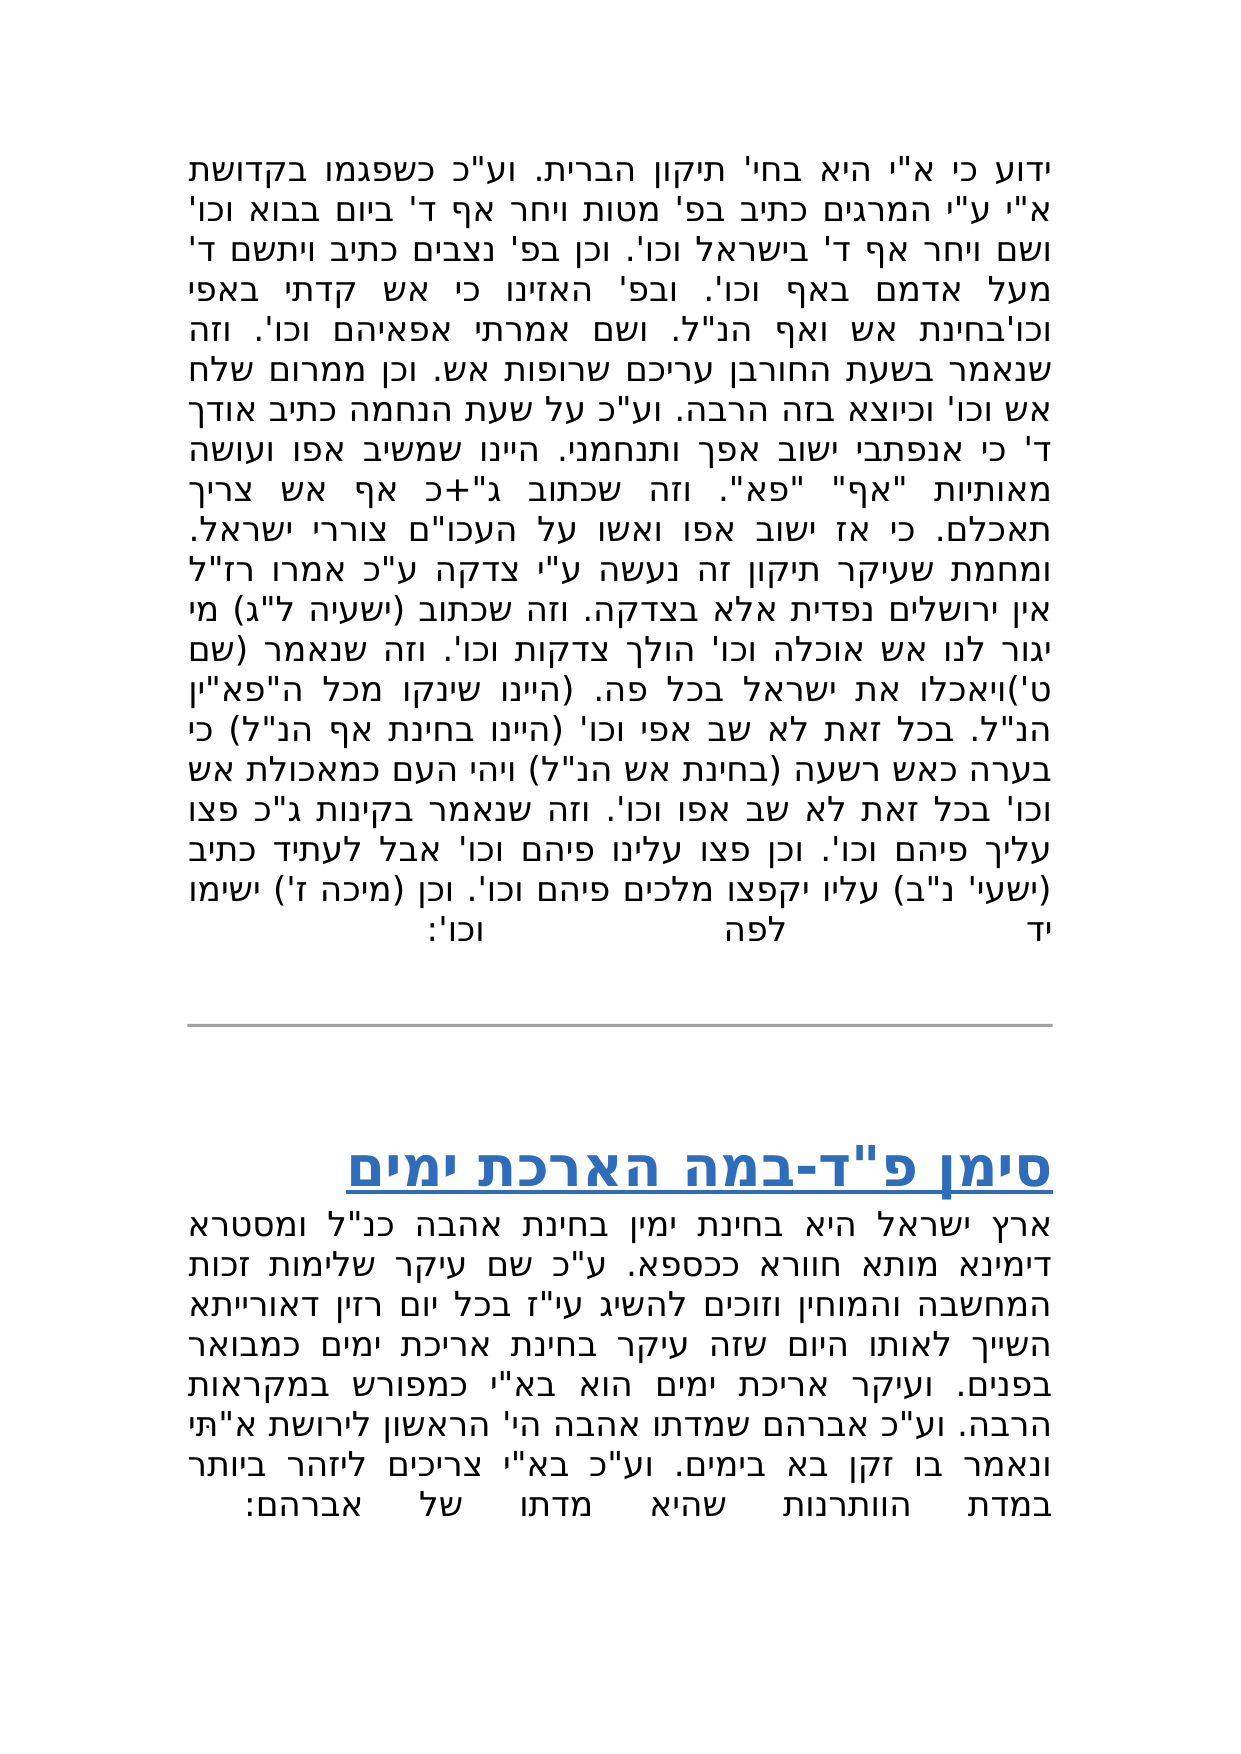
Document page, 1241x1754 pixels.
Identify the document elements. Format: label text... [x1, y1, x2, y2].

text סימן פ"ד-במה הארכת ימים [187, 1134, 1053, 1200]
text ידוע כי א"י היא בחי' תיקון הברית. וע"כ כשפגמו בקדושת א"י ע"י המרגים כתיב בפ' מטות ויחר אף ד' ביום בבוא וכו' ושם ויחר אף ד' בישראל וכו'. וכן בפ' נצבים כתיב ויתשם ד' מעל אדמם באף וכו'. ובפ' האזינו כי אש קדתי באפי וכו'בחינת אש ואף הנ"ל. ושם אמרתי אפאיהם וכו'. וזה שנאמר בשעת החורבן עריכם שרופות אש. וכן ממרום שלח אש וכו' וכיוצא בזה הרבה. וע"כ על שעת הנחמה כתיב אודך ד' כי אנפתבי ישוב אפך ותנחמני. היינו שמשיב אפו ועושה מאותיות "אף" "פא". וזה שכתוב ג"+כ אף אש צריך תאכלם. כי אז ישוב אפו ואשו על העכו"ם צוררי ישראל. ומחמת שעיקר תיקון זה נעשה ע"י צדקה ע"כ אמרו רז"ל אין ירושלים נפדית אלא בצדקה. וזה שכתוב (ישעיה ל"ג) מי יגור לנו אש אוכלה וכו' הולך צדקות וכו'. וזה שנאמר (שם ט')ויאכלו את ישראל בכל פה. (היינו שינקו מכל ה"פא"ין הנ"ל. בכל זאת לא שב אפי וכו' (היינו בחינת אף הנ"ל) כי בערה כאש רשעה (בחינת אש הנ"ל) ויהי העם כמאכולת אש וכו' בכל זאת לא שב אפו וכו'. וזה שנאמר בקינות ג"כ פצו עליך פיהם וכו'. וכן פצו עלינו פיהם וכו' אבל לעתיד כתיב (ישעי' נ"ב) עליו יקפצו מלכים פיהם וכו'. וכן (מיכה ז') ישימו יד לפה וכו': [187, 150, 1053, 1019]
text ארץ ישראל היא בחינת ימין בחינת אהבה כנ"ל ומסטרא דימינא מותא חוורא ככספא. ע"כ שם עיקר שלימות זכות המחשבה והמוחין וזוכים להשיג עי"ז בכל יום רזין דאורייתא השייך לאותו היום שזה עיקר בחינת אריכת ימים כמבואר בפנים. ועיקר אריכת ימים הוא בא"י כמפורש במקראות הרבה. וע"כ אברהם שמדתו אהבה הי' הראשון לירושת א"תּי ונאמר בו זקן בא בימים. וע"כ בא"י צריכים ליזהר ביותר במדת הוותרנות שהיא מדתו של אברהם: [187, 1205, 1053, 1594]
